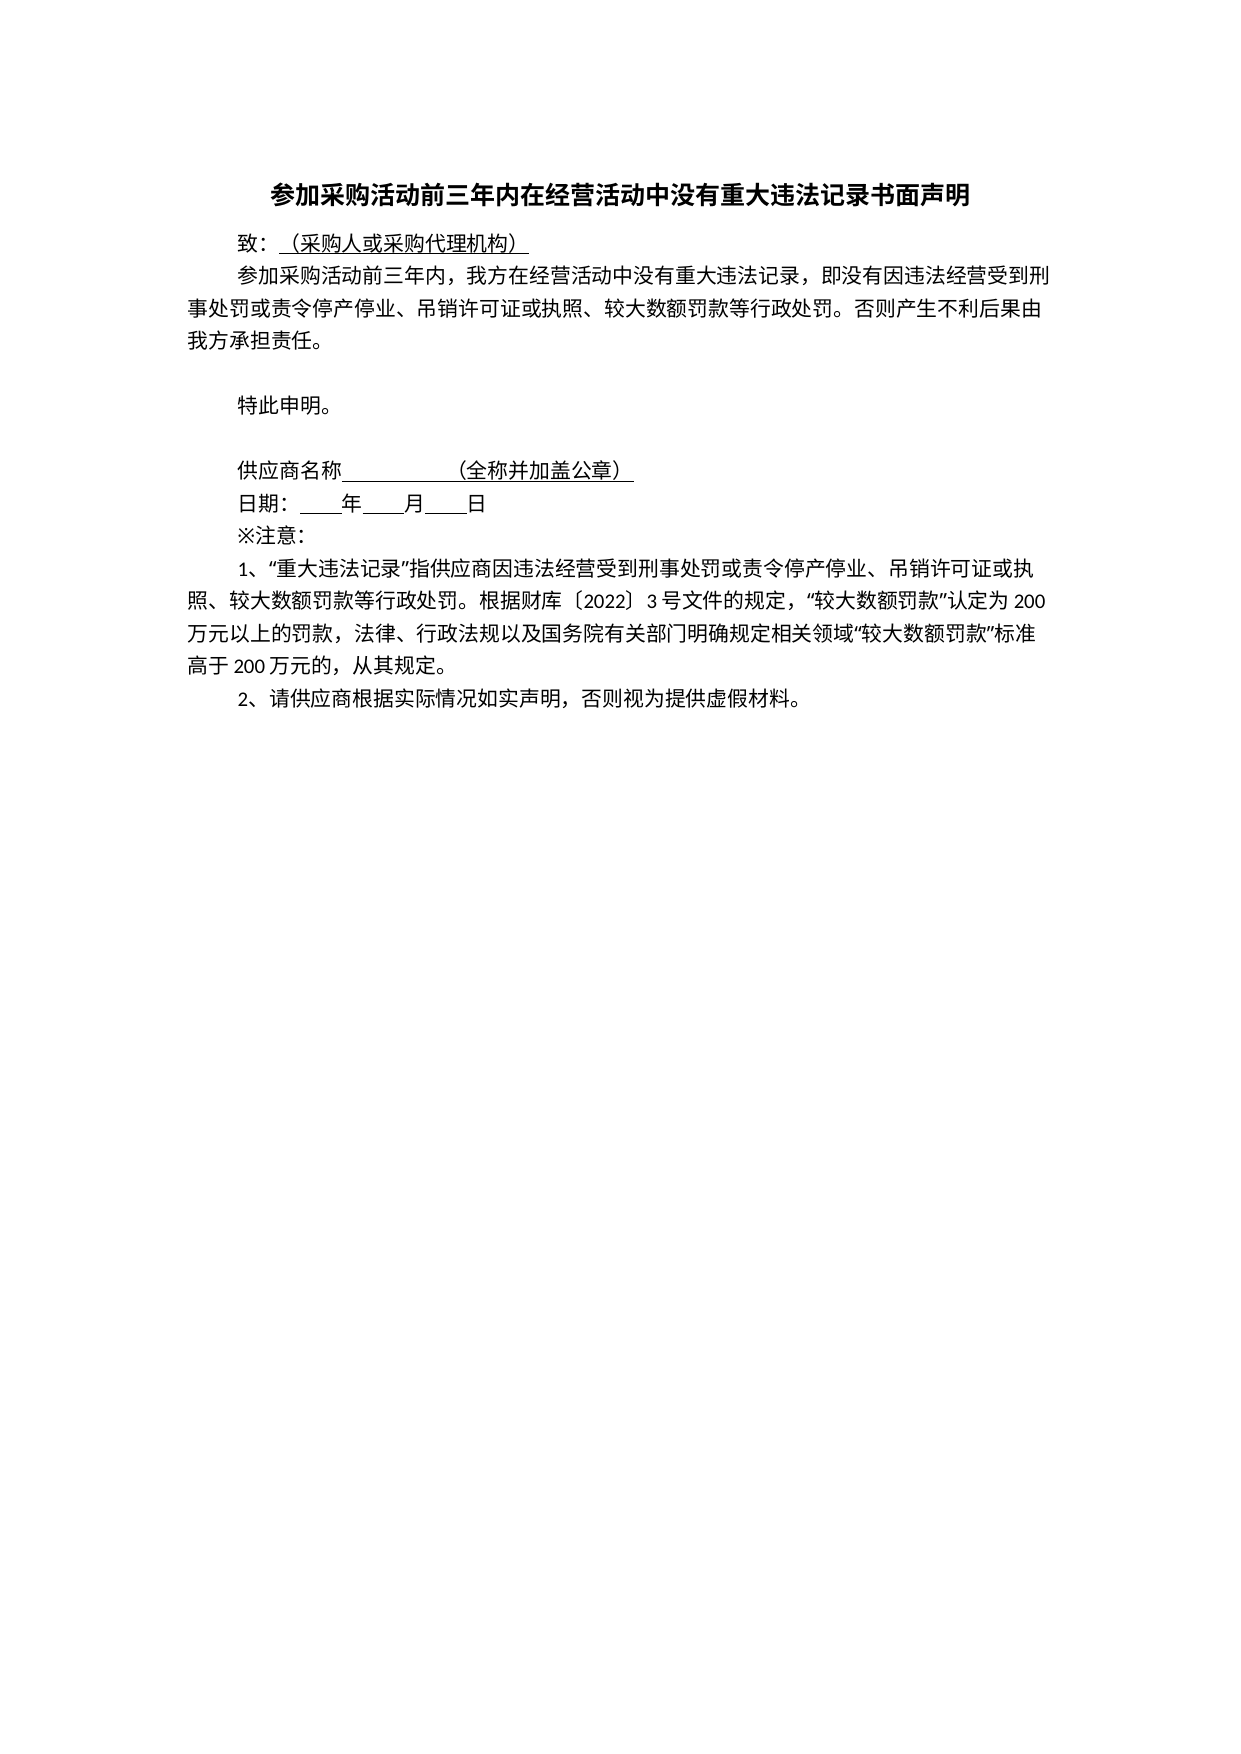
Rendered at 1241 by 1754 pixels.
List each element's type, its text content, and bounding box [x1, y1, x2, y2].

text 1、“重大违法记录”指供应商因违法经营受到刑事处罚或责令停产停业、吊销许可证或执照、较大数额罚款等行政处罚。根据财库〔2022〕3号文件的规定，“较大数额罚款”认定为200万元以上的罚款，法律、行政法规以及国务院有关部门明确规定相关领域“较大数额罚款”标准高于200万元的，从其规定。 [187, 552, 1053, 682]
text 日期： 年 月 日 [187, 487, 1053, 519]
text 参加采购活动前三年内在经营活动中没有重大违法记录书面声明 [187, 162, 1053, 227]
text 2、请供应商根据实际情况如实声明，否则视为提供虚假材料。 [187, 682, 1053, 714]
text 参加采购活动前三年内，我方在经营活动中没有重大违法记录，即没有因违法经营受到刑事处罚或责令停产停业、吊销许可证或执照、较大数额罚款等行政处罚。否则产生不利后果由我方承担责任。 [187, 259, 1053, 389]
text ※注意： [187, 519, 1053, 552]
text 致：（采购人或采购代理机构） [187, 227, 1053, 259]
text 特此申明。 [187, 389, 1053, 454]
text 供应商名称 （全称并加盖公章） [187, 454, 1053, 487]
